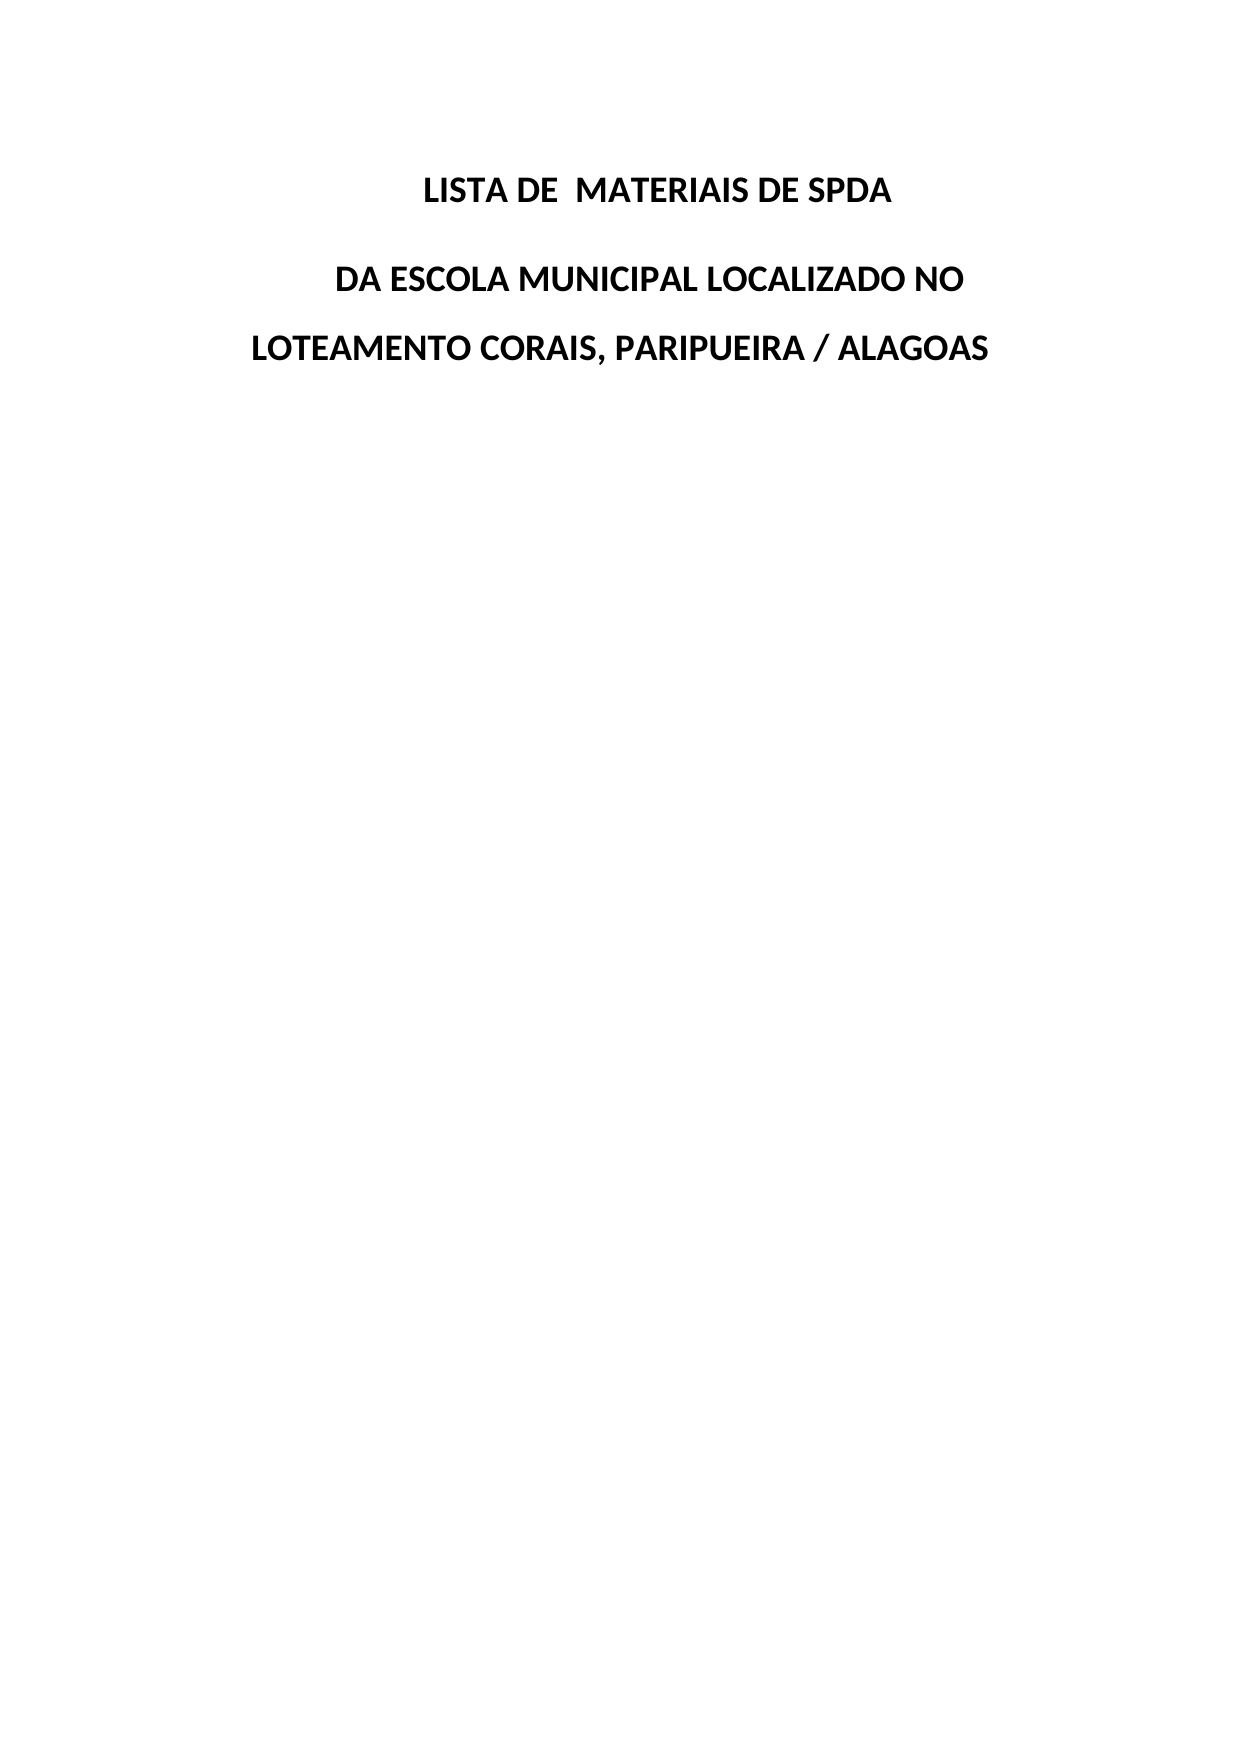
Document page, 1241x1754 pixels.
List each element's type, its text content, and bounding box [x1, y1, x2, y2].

list LISTA DE MATERIAIS DE SPDA [252, 166, 1063, 212]
text DA ESCOLA MUNICIPAL LOCALIZADO NO LOTEAMENTO CORAIS, PARIPUEIRA / ALAGOAS [177, 259, 1063, 370]
